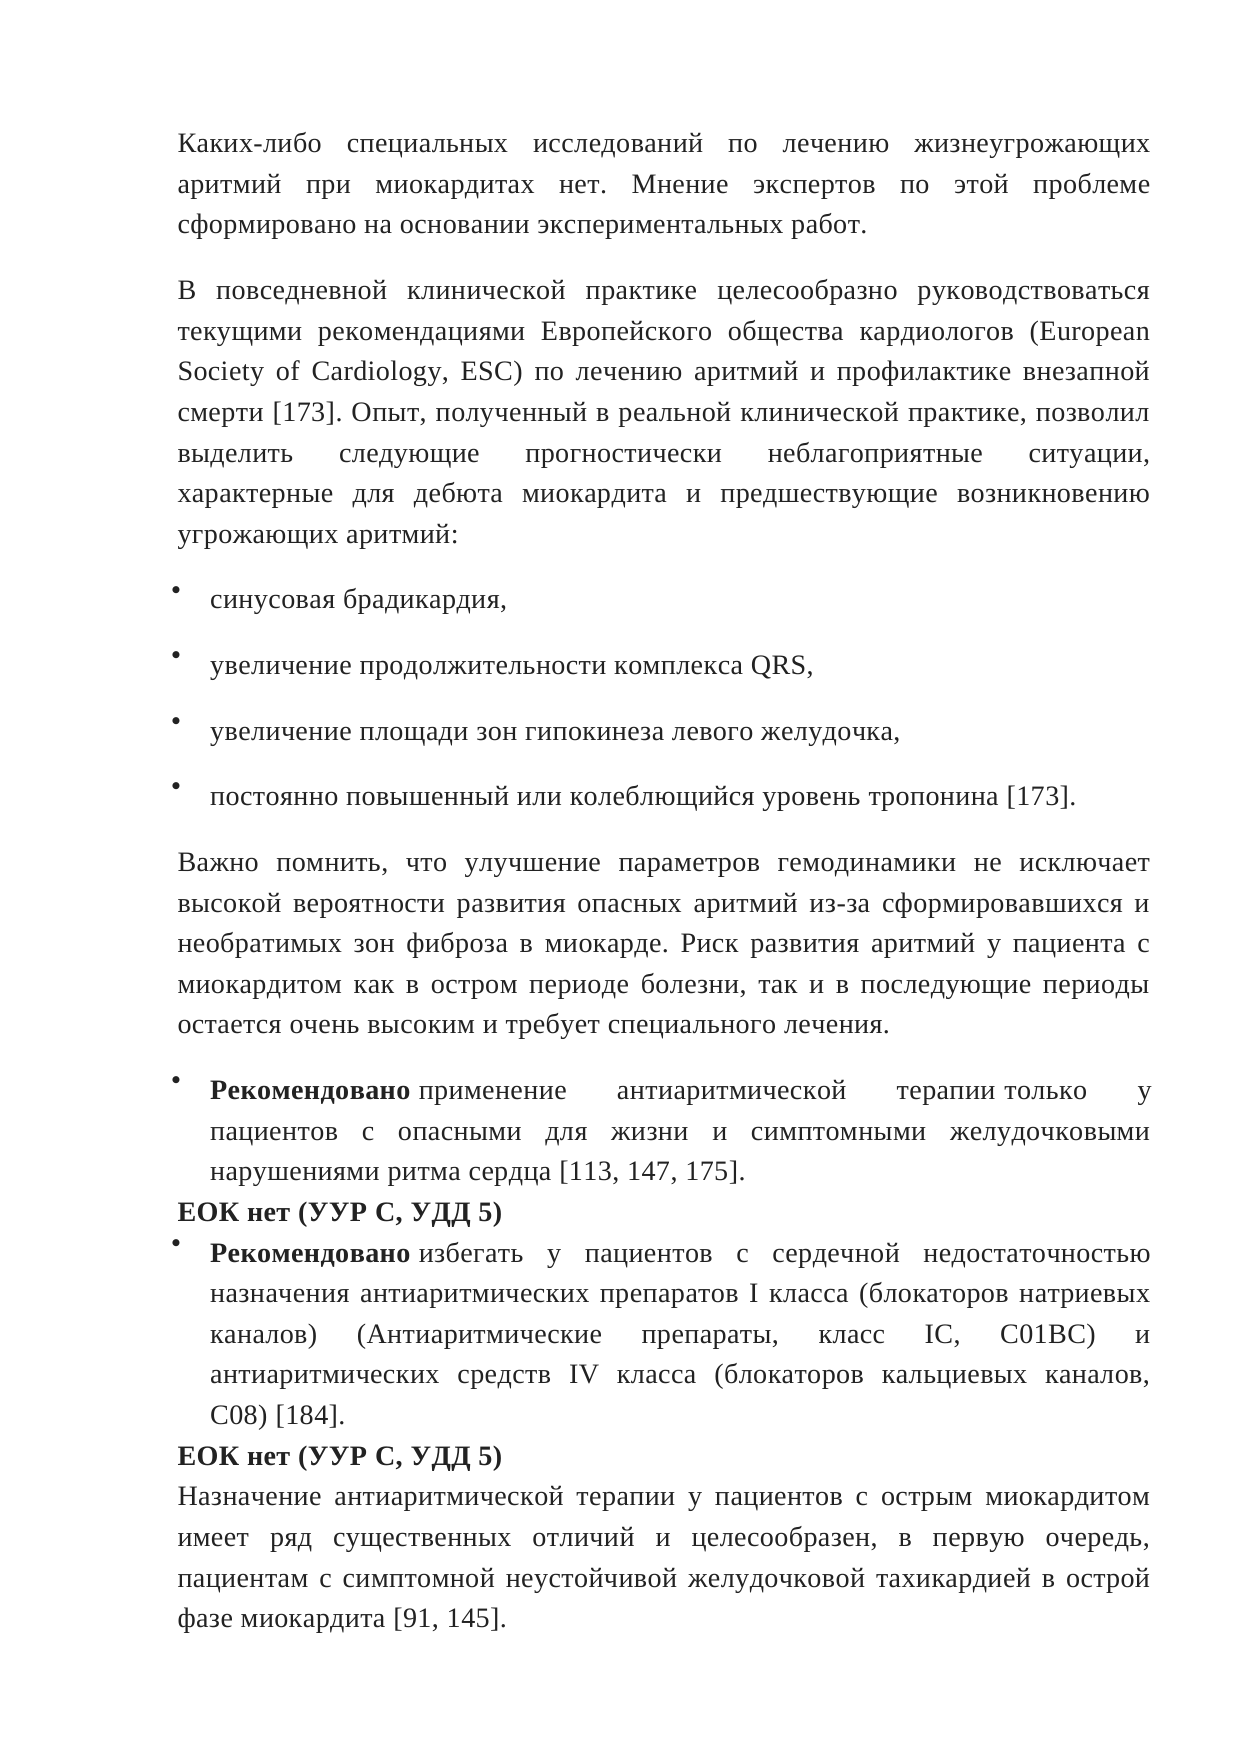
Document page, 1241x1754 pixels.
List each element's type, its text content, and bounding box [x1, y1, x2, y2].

text Назначение антиаритмической терапии у пациентов с острым миокардитом имеет ряд существенных отличий и целесообразен, в первую очередь, пациентам с симптомной неустойчивой желудочковой тахикардией в острой фазе миокардита [91, 145]. [177, 1471, 1152, 1634]
list синусовая брадикардия, [172, 574, 1152, 615]
text ЕОК нет (УУР C, УДД 5) [177, 1431, 1152, 1471]
list увеличение площади зон гипокинеза левого желудочка, [172, 706, 1152, 746]
list увеличение продолжительности комплекса QRS, [172, 640, 1152, 681]
text В повседневной клинической практике целесообразно руководствоваться текущими рекомендациями Европейского общества кардиологов (European Society of Cardiology, ESC) по лечению аритмий и профилактике внезапной смерти [173]. Опыт, полученный в реальной клинической практике, позволил выделить следующие прогностически неблагоприятные ситуации, характерные для дебюта миокардита и предшествующие возникновению угрожающих аритмий: [177, 265, 1152, 549]
list постоянно повышенный или колеблющийся уровень тропонина [173]. [172, 771, 1152, 812]
list Рекомендовано избегать у пациентов с сердечной недостаточностью назначения антиаритмических препаратов I класса (блокаторов натриевых каналов) (Антиаритмические препараты, класс IC, C01BC) и антиаритмических средств IV класса (блокаторов кальциевых каналов, C08) [184]. [172, 1227, 1152, 1431]
text ЕОК нет (УУР С, УДД 5) [177, 1187, 1152, 1227]
text Каких-либо специальных исследований по лечению жизнеугрожающих аритмий при миокардитах нет. Мнение экспертов по этой проблеме сформировано на основании экспериментальных работ. [177, 118, 1152, 240]
text Важно помнить, что улучшение параметров гемодинамики не исключает высокой вероятности развития опасных аритмий из-за сформировавшихся и необратимых зон фиброза в миокарде. Риск развития аритмий у пациента с миокардитом как в остром периоде болезни, так и в последующие периоды остается очень высоким и требует специального лечения. [177, 837, 1152, 1040]
list Рекомендовано применение антиаритмической терапии только у пациентов с опасными для жизни и симптомными желудочковыми нарушениями ритма сердца [113, 147, 175]. [172, 1065, 1152, 1187]
